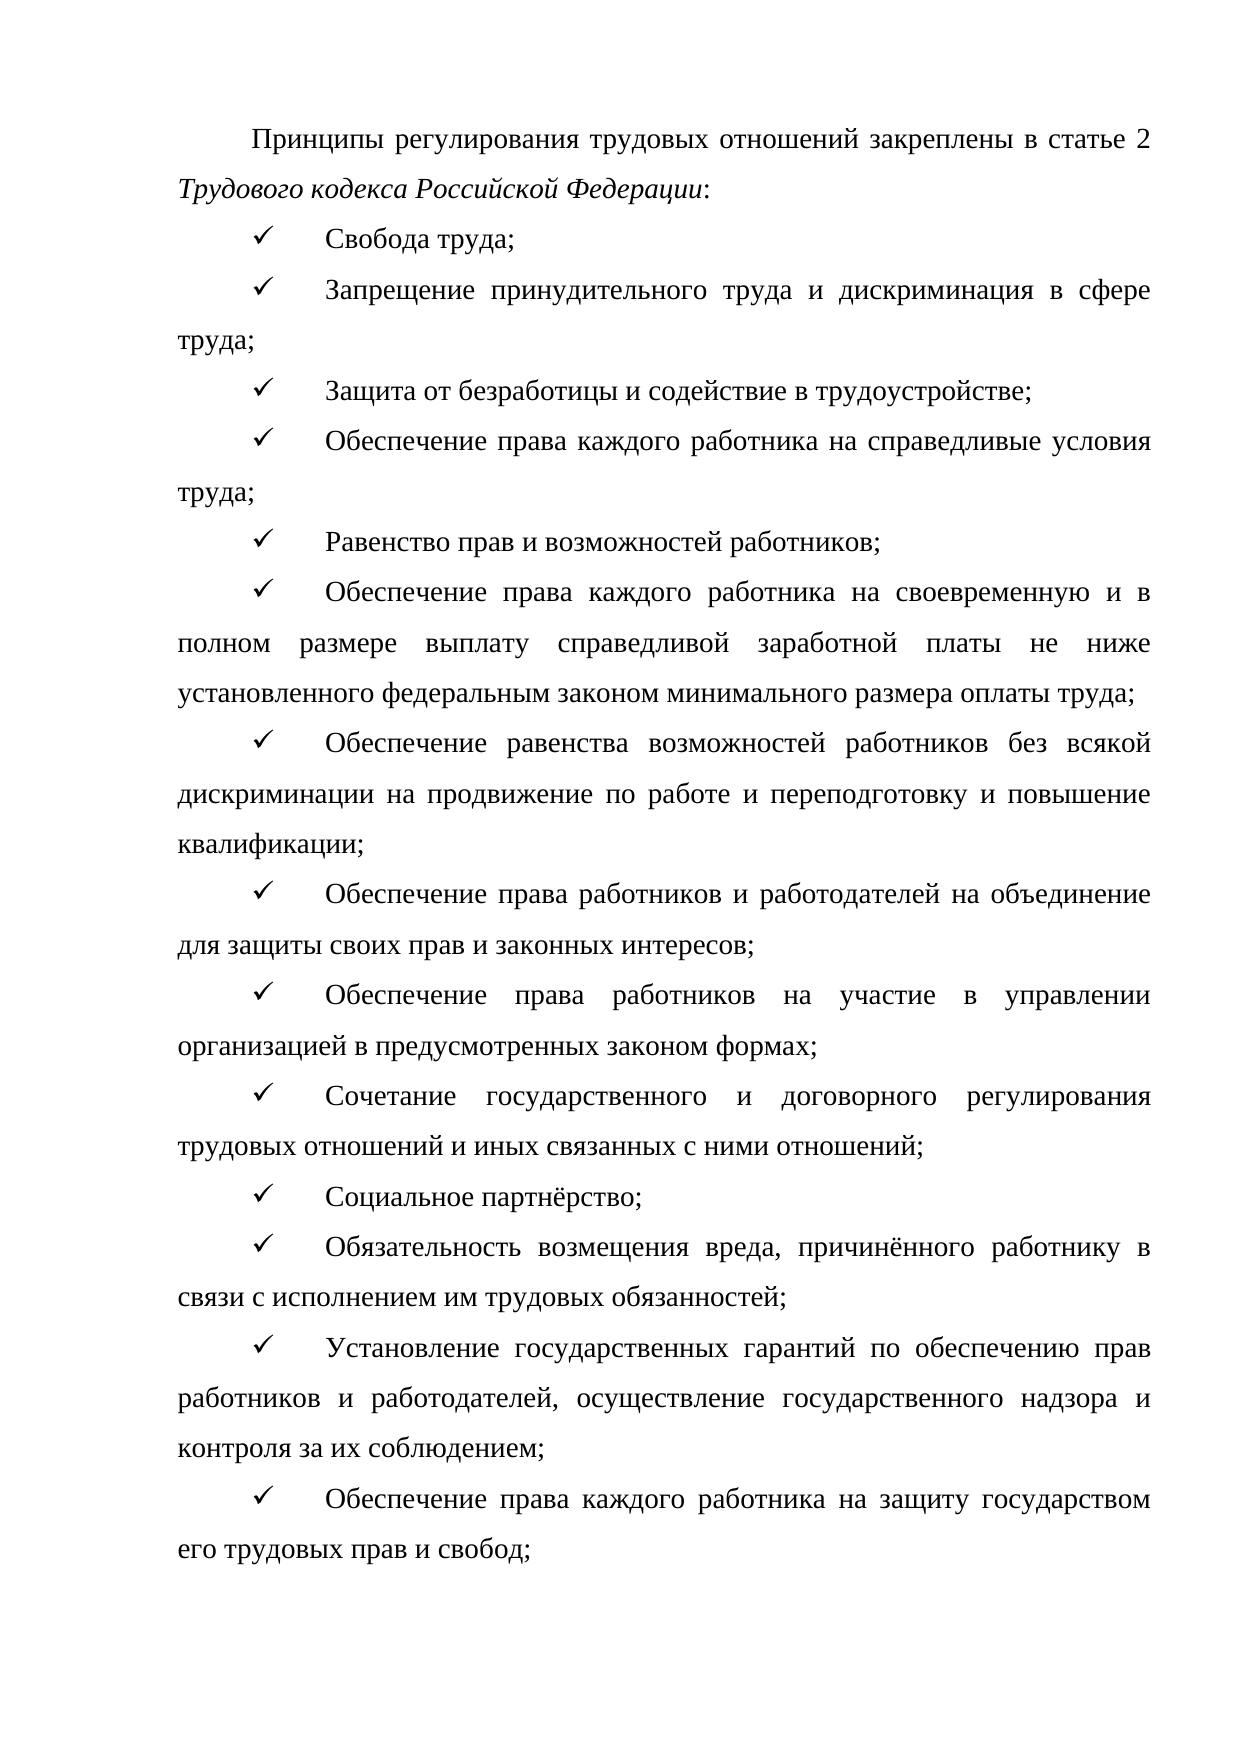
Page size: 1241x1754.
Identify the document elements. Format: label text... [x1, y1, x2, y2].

list Обеспечение права каждого работника на защиту государством его трудовых прав и свобод; [177, 1481, 1152, 1565]
text Принципы регулирования трудовых отношений закреплены в статье 2 Трудового кодекса Российской Федерации: [177, 121, 1152, 205]
list Социальное партнёрство; [177, 1179, 1152, 1212]
list Обеспечение равенства возможностей работников без всякой дискриминации на продвижение по работе и переподготовку и повышение квалификации; [177, 725, 1152, 860]
list Запрещение принудительного труда и дискриминация в сфере труда; [177, 272, 1152, 356]
list Обеспечение права каждого работника на справедливые условия труда; [177, 423, 1152, 507]
list Свобода труда; [177, 222, 1152, 255]
list Обеспечение права каждого работника на своевременную и в полном размере выплату справедливой заработной платы не ниже установленного федеральным законом минимального размера оплаты труда; [177, 574, 1152, 709]
list Обеспечение права работников и работодателей на объединение для защиты своих прав и законных интересов; [177, 876, 1152, 960]
list Установление государственных гарантий по обеспечению прав работников и работодателей, осуществление государственного надзора и контроля за их соблюдением; [177, 1330, 1152, 1464]
list Защита от безработицы и содействие в трудоустройстве; [177, 373, 1152, 406]
list Сочетание государственного и договорного регулирования трудовых отношений и иных связанных с ними отношений; [177, 1078, 1152, 1162]
list Обеспечение права работников на участие в управлении организацией в предусмотренных законом формах; [177, 977, 1152, 1061]
list Обязательность возмещения вреда, причинённого работнику в связи с исполнением им трудовых обязанностей; [177, 1229, 1152, 1313]
list Равенство прав и возможностей работников; [177, 524, 1152, 558]
